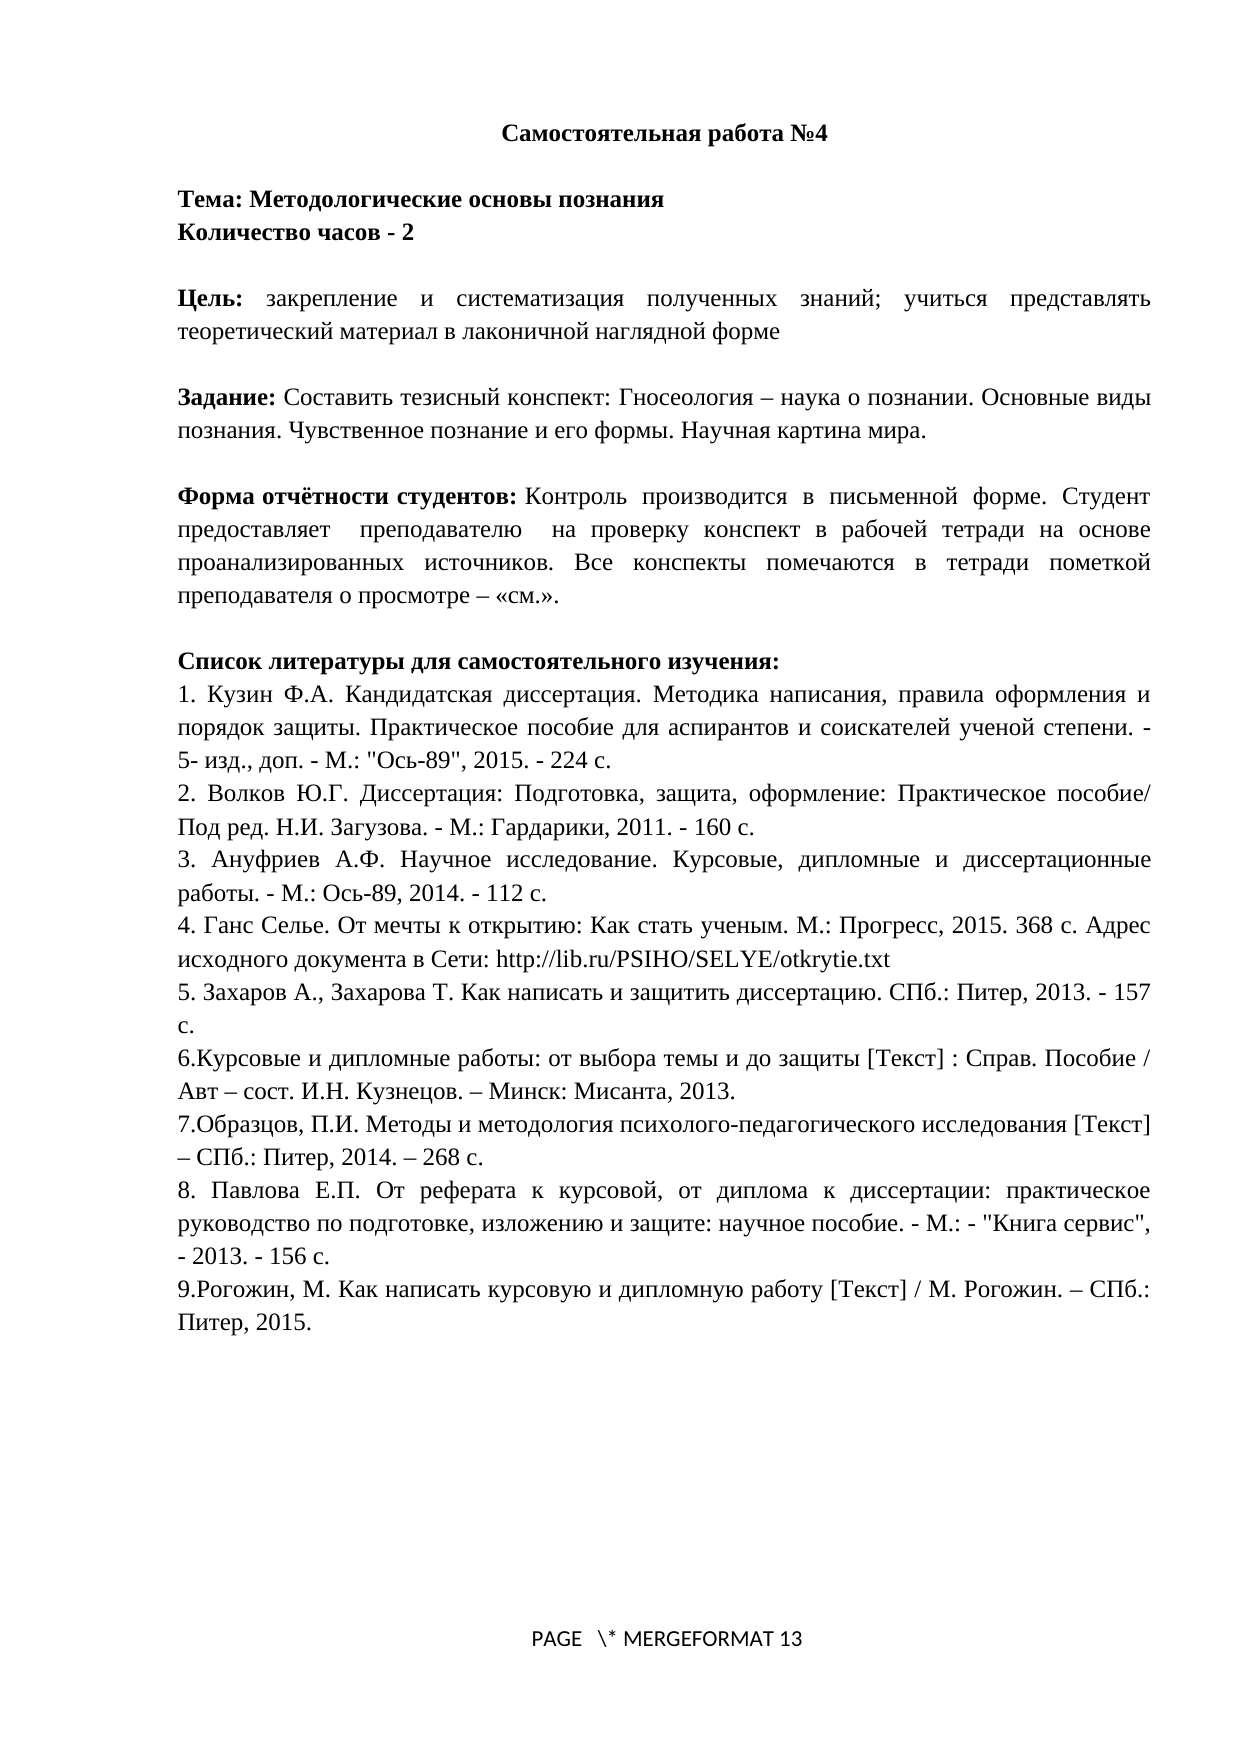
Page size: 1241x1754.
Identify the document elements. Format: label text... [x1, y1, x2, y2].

text Список литературы для самостоятельного изучения: [177, 646, 1152, 675]
text 5. Захаров А., Захарова Т. Как написать и защитить диссертацию. СПб.: Питер, 2013. - 157 с. [177, 977, 1152, 1038]
text Самостоятельная работа №4 [177, 118, 1152, 147]
text 2. Волков Ю.Г. Диссертация: Подготовка, защита, оформление: Практическое пособие/ Под ред. Н.И. Загузова. - М.: Гардарики, 2011. - 160 с. [177, 778, 1152, 840]
text 6.Курсовые и дипломные работы: от выбора темы и до защиты [Текст] : Справ. Пособие / Авт – сост. И.Н. Кузнецов. – Минск: Мисанта, 2013. [177, 1043, 1152, 1104]
text 7.Образцов, П.И. Методы и методология психолого-педагогического исследования [Текст] – СПб.: Питер, 2014. – 268 с. [177, 1109, 1152, 1171]
text 1. Кузин Ф.А. Кандидатская диссертация. Методика написания, правила оформления и порядок защиты. Практическое пособие для аспирантов и соискателей ученой степени. - 5- изд., доп. - М.: "Ось-89", 2015. - 224 с. [177, 679, 1152, 774]
text Задание: Составить тезисный конспект: Гносеология – наука о познании. Основные виды познания. Чувственное познание и его формы. Научная картина мира. [177, 382, 1152, 444]
text 4. Ганс Селье. От мечты к открытию: Как стать ученым. М.: Прогресс, 2015. 368 с. Адрес исходного документа в Сети: http://lib.ru/PSIHO/SELYE/otkrytie.txt [177, 911, 1152, 972]
text 8. Павлова Е.П. От реферата к курсовой, от диплома к диссертации: практическое руководство по подготовке, изложению и защите: научное пособие. - М.: - "Книга сервис", - 2013. - 156 с. [177, 1175, 1152, 1269]
text Тема: Методологические основы познания [177, 184, 1152, 213]
text Форма отчётности студентов: Контроль производится в письменной форме. Студент предоставляет преподавателю на проверку конспект в рабочей тетради на основе проанализированных источников. Все конспекты помечаются в тетради пометкой преподавателя о просмотре – «см.». [177, 481, 1152, 609]
text 9.Рогожин, М. Как написать курсовую и дипломную работу [Текст] / М. Рогожин. – СПб.: Питер, 2015. [177, 1274, 1152, 1336]
text Цель: закрепление и систематизация полученных знаний; учиться представлять теоретический материал в лаконичной наглядной форме [177, 283, 1152, 345]
text 3. Ануфриев А.Ф. Научное исследование. Курсовые, дипломные и диссертационные работы. - М.: Ось-89, 2014. - 112 с. [177, 844, 1152, 906]
text Количество часов - 2 [177, 217, 1152, 246]
